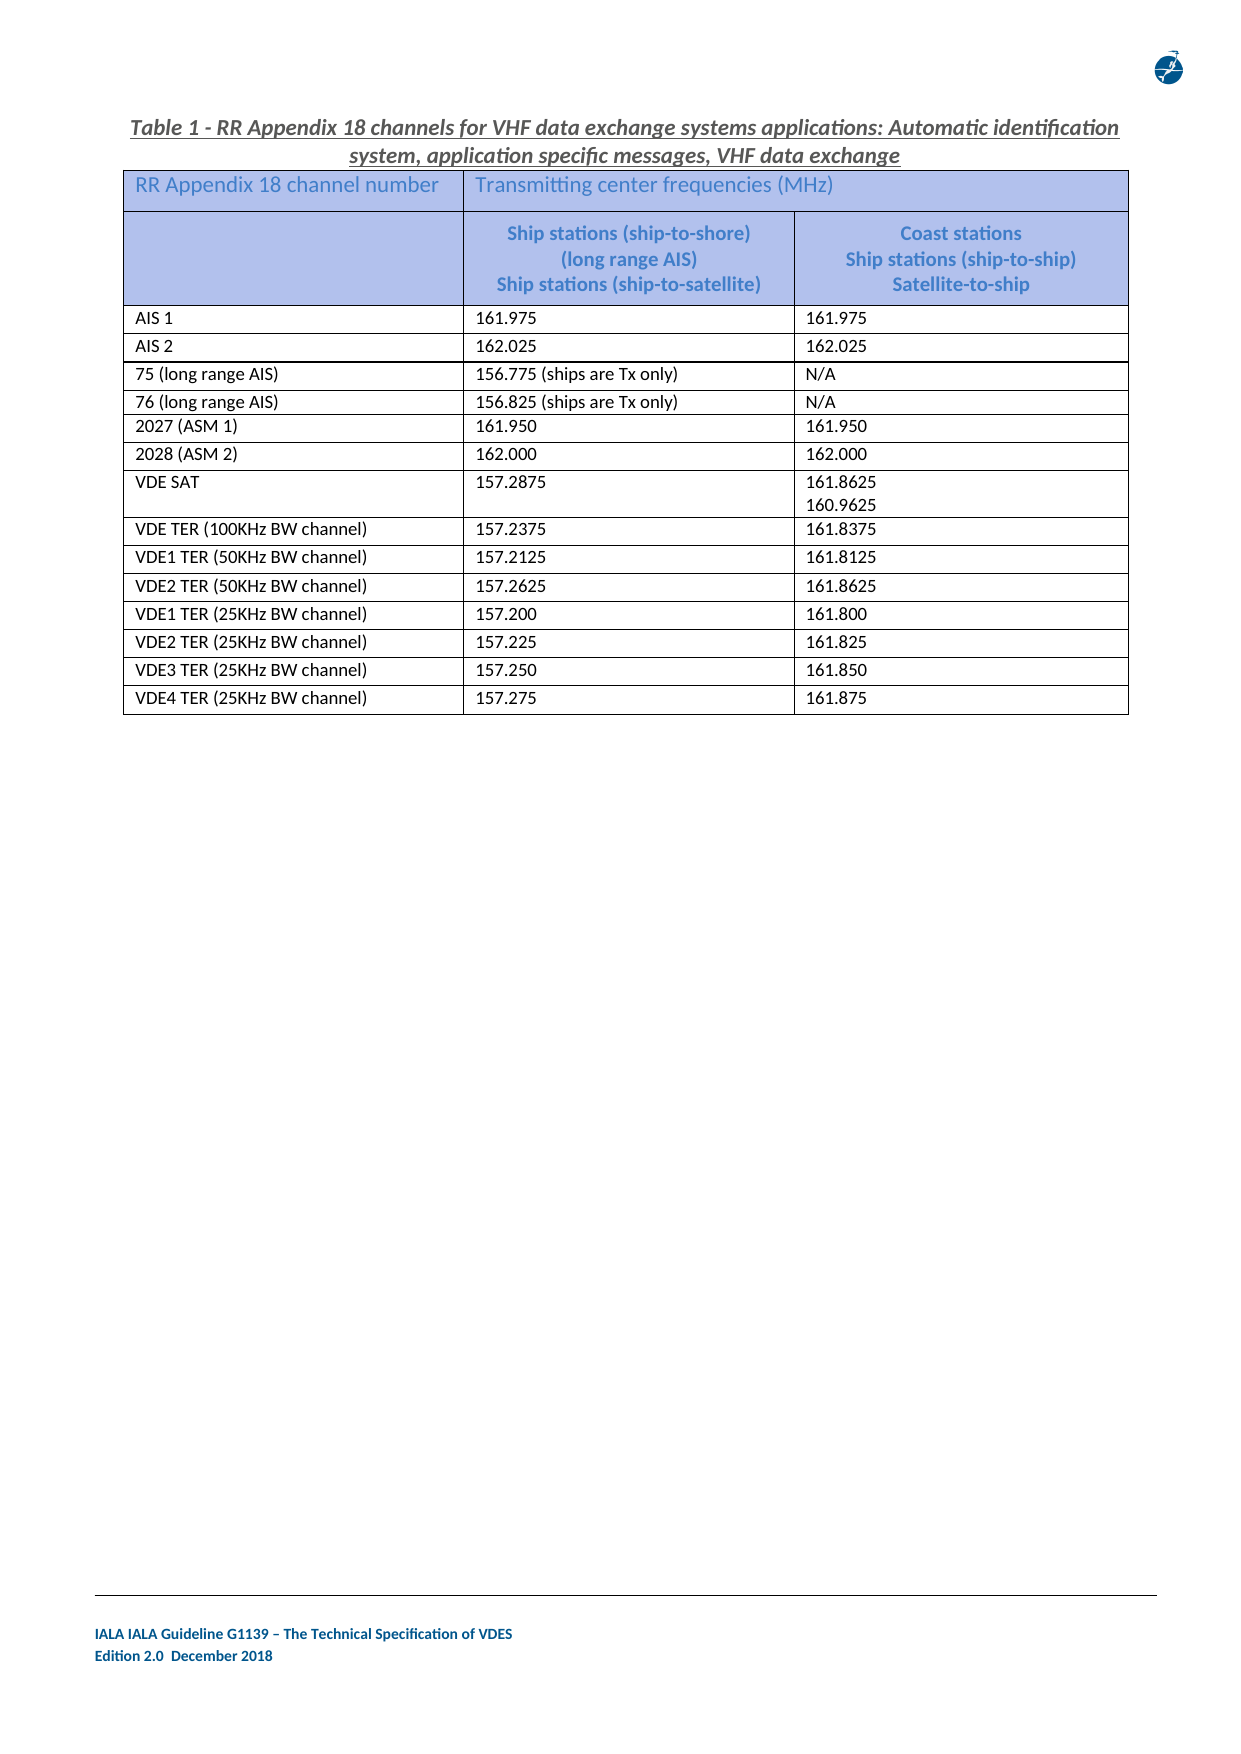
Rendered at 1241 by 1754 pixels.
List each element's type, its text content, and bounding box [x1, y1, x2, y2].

table_cell N/A [795, 363, 1128, 389]
table_cell 161.8375 [795, 518, 1128, 545]
table_cell AIS 2 [124, 334, 463, 361]
table_cell 75 (long range AIS) [124, 363, 463, 389]
table_cell VDE1 TER (25KHz BW channel) [124, 602, 463, 629]
table_cell VDE SAT [124, 471, 463, 517]
table_cell 161.8625 [795, 574, 1128, 601]
table_cell 157.2625 [464, 574, 794, 601]
table_cell 76 (long range AIS) [124, 391, 463, 413]
table_cell VDE TER (100KHz BW channel) [124, 518, 463, 545]
table_cell 2027 (ASM 1) [124, 415, 463, 442]
table_cell 161.825 [795, 630, 1128, 657]
table_cell 161.8125 [795, 546, 1128, 573]
table_cell 161.950 [795, 415, 1128, 442]
table_cell 156.775 (ships are Tx only) [464, 363, 794, 389]
table_cell 157.275 [464, 686, 794, 713]
table_cell VDE3 TER (25KHz BW channel) [124, 658, 463, 685]
table_cell 157.2125 [464, 546, 794, 573]
table_cell 2028 (ASM 2) [124, 443, 463, 470]
table_cell 157.2875 [464, 471, 794, 517]
table_header RR Appendix 18 channel number [124, 171, 463, 211]
table_cell VDE2 TER (50KHz BW channel) [124, 574, 463, 601]
table_cell 161.975 [795, 306, 1128, 333]
table_cell 161.975 [464, 306, 794, 333]
table_cell 157.200 [464, 602, 794, 629]
table_cell [124, 212, 463, 305]
table_cell VDE4 TER (25KHz BW channel) [124, 686, 463, 713]
table_cell 161.950 [464, 415, 794, 442]
table_cell 161.800 [795, 602, 1128, 629]
table_cell VDE2 TER (25KHz BW channel) [124, 630, 463, 657]
table_cell 162.025 [795, 334, 1128, 361]
table_cell Ship stations (ship-to-shore) (long range AIS) Ship stations (ship-to-satellite) [464, 212, 794, 305]
table_cell 157.250 [464, 658, 794, 685]
table_cell 162.025 [464, 334, 794, 361]
table_cell AIS 1 [124, 306, 463, 333]
table_cell 161.850 [795, 658, 1128, 685]
table_cell 156.825 (ships are Tx only) [464, 391, 794, 413]
text Table 1 - RR Appendix 18 channels for VHF data exchange systems applications: Automatic identification system, application specific messages, VHF data exchange [94, 113, 1157, 169]
table_cell 157.225 [464, 630, 794, 657]
picture [1123, 0, 1241, 119]
table_cell N/A [795, 391, 1128, 413]
table_cell 157.2375 [464, 518, 794, 545]
table_cell 162.000 [464, 443, 794, 470]
table_cell 161.8625 160.9625 [795, 471, 1128, 517]
table_cell 161.875 [795, 686, 1128, 713]
table_cell Coast stations Ship stations (ship-to-ship) Satellite-to-ship [795, 212, 1128, 305]
table_header Transmitting center frequencies (MHz) [464, 171, 1128, 211]
table_cell 162.000 [795, 443, 1128, 470]
table_cell VDE1 TER (50KHz BW channel) [124, 546, 463, 573]
